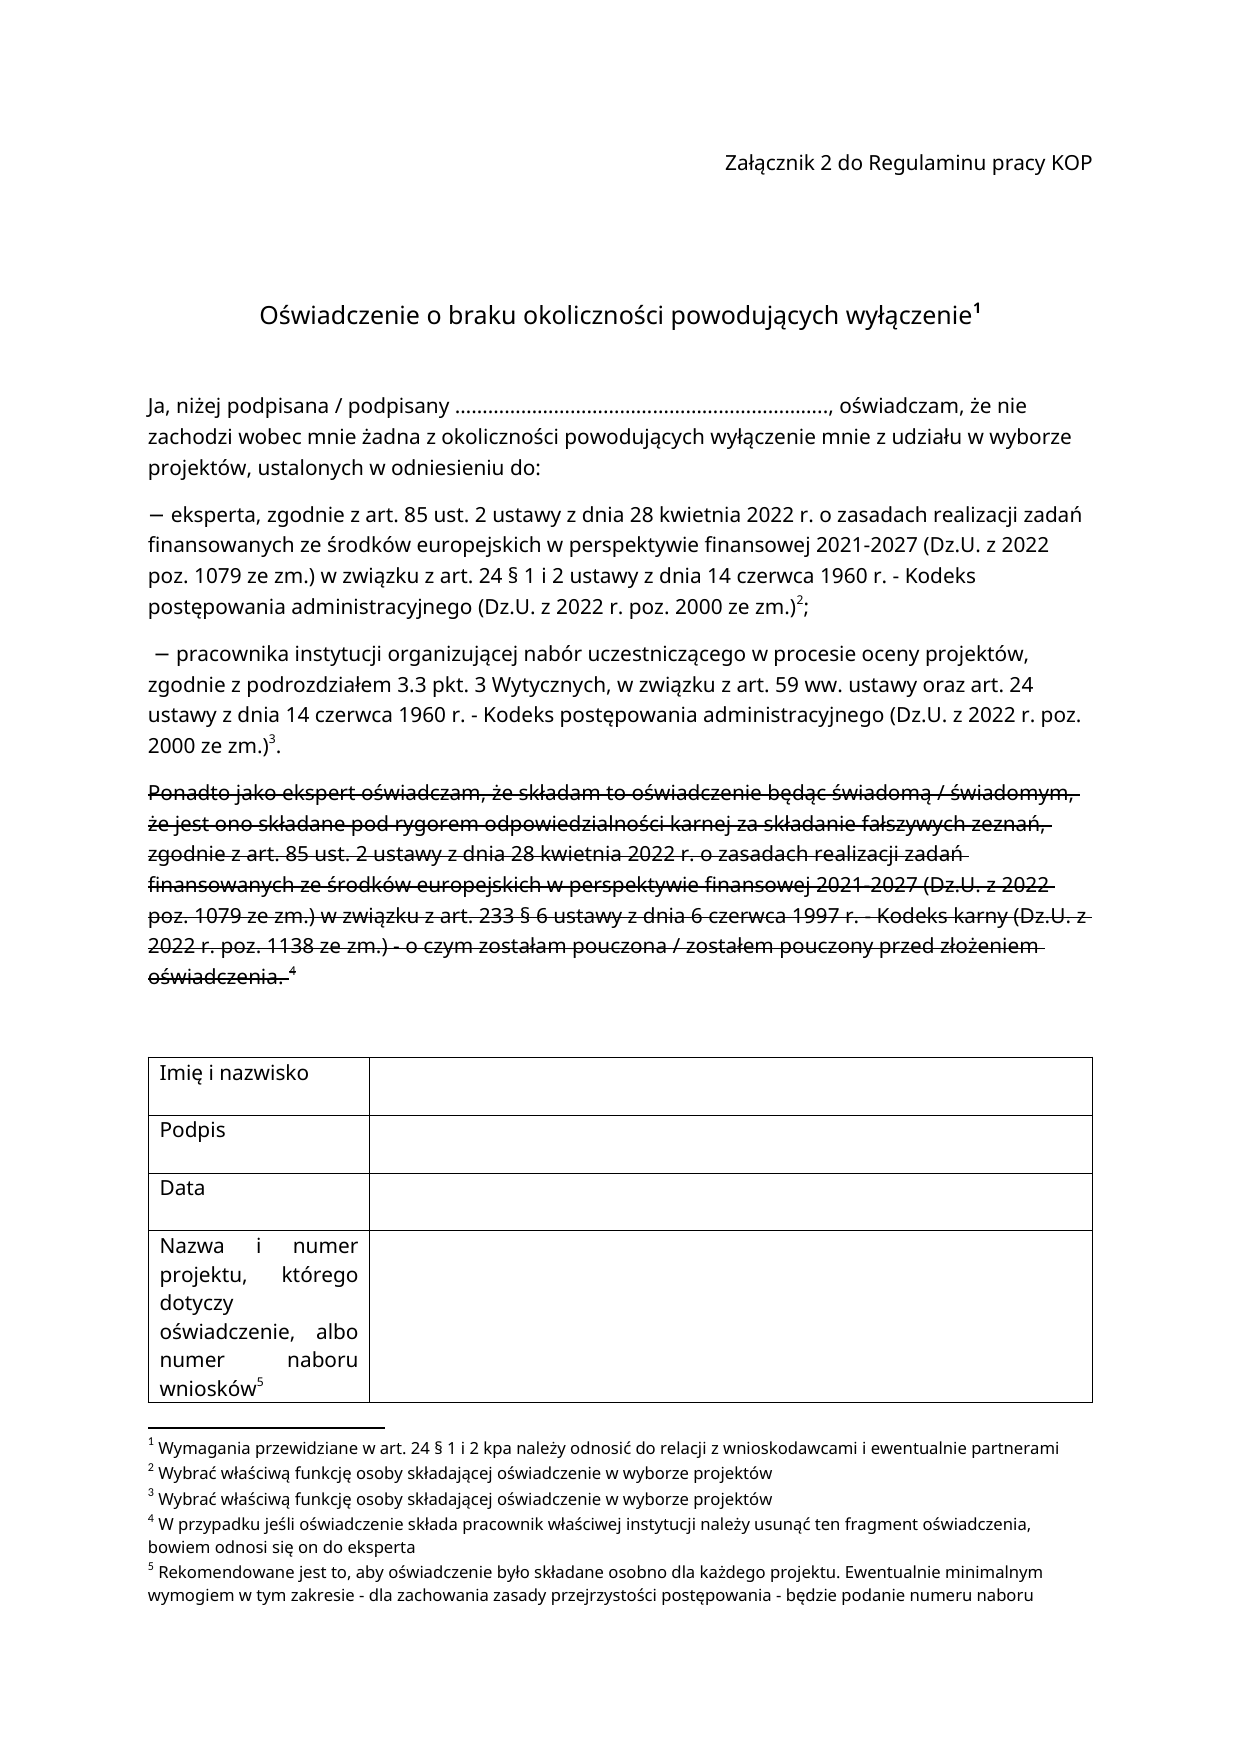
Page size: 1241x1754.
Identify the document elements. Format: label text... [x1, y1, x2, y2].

text Ja, niżej podpisana / podpisany ………………………………………………………….., oświadczam, że nie zachodzi wobec mnie żadna z okoliczności powodujących wyłączenie mnie z udziału w wyborze projektów, ustalonych w odniesieniu do: [148, 391, 1093, 481]
table_cell [370, 1116, 1092, 1172]
table_cell Podpis [149, 1116, 369, 1172]
text Ponadto jako ekspert oświadczam, że składam to oświadczenie będąc świadomą / świadomym, że jest ono składane pod rygorem odpowiedzialności karnej za składanie fałszywych zeznań, zgodnie z art. 85 ust. 2 ustawy z dnia 28 kwietnia 2022 r. o zasadach realizacji zadań finansowanych ze środków europejskich w perspektywie finansowej 2021-2027 (Dz.U. z 2022 poz. 1079 ze zm.) w związku z art. 233 § 6 ustawy z dnia 6 czerwca 1997 r. - Kodeks karny (Dz.U. z 2022 r. poz. 1138 ze zm.) - o czym zostałam pouczona / zostałem pouczony przed złożeniem oświadczenia. [148, 778, 1093, 991]
text − eksperta, zgodnie z art. 85 ust. 2 ustawy z dnia 28 kwietnia 2022 r. o zasadach realizacji zadań finansowanych ze środków europejskich w perspektywie finansowej 2021-2027 (Dz.U. z 2022 poz. 1079 ze zm.) w związku z art. 24 § 1 i 2 ustawy z dnia 14 czerwca 1960 r. - Kodeks postępowania administracyjnego (Dz.U. z 2022 r. poz. 2000 ze zm.); [148, 500, 1093, 620]
table_header Imię i nazwisko [149, 1058, 369, 1114]
text − pracownika instytucji organizującej nabór uczestniczącego w procesie oceny projektów, zgodnie z podrozdziałem 3.3 pkt. 3 Wytycznych, w związku z art. 59 ww. ustawy oraz art. 24 ustawy z dnia 14 czerwca 1960 r. - Kodeks postępowania administracyjnego (Dz.U. z 2022 r. poz. 2000 ze zm.). [148, 639, 1093, 759]
table_header [370, 1058, 1092, 1114]
subtitle Oświadczenie o braku okoliczności powodujących wyłączenie [148, 298, 1093, 332]
table_cell Data [149, 1174, 369, 1230]
text Załącznik 2 do Regulaminu pracy KOP [148, 148, 1093, 176]
table_cell Nazwa i numer projektu, którego dotyczy oświadczenie, albo numer naboru wniosków [149, 1231, 369, 1402]
table_cell [370, 1231, 1092, 1402]
table_cell [370, 1174, 1092, 1230]
